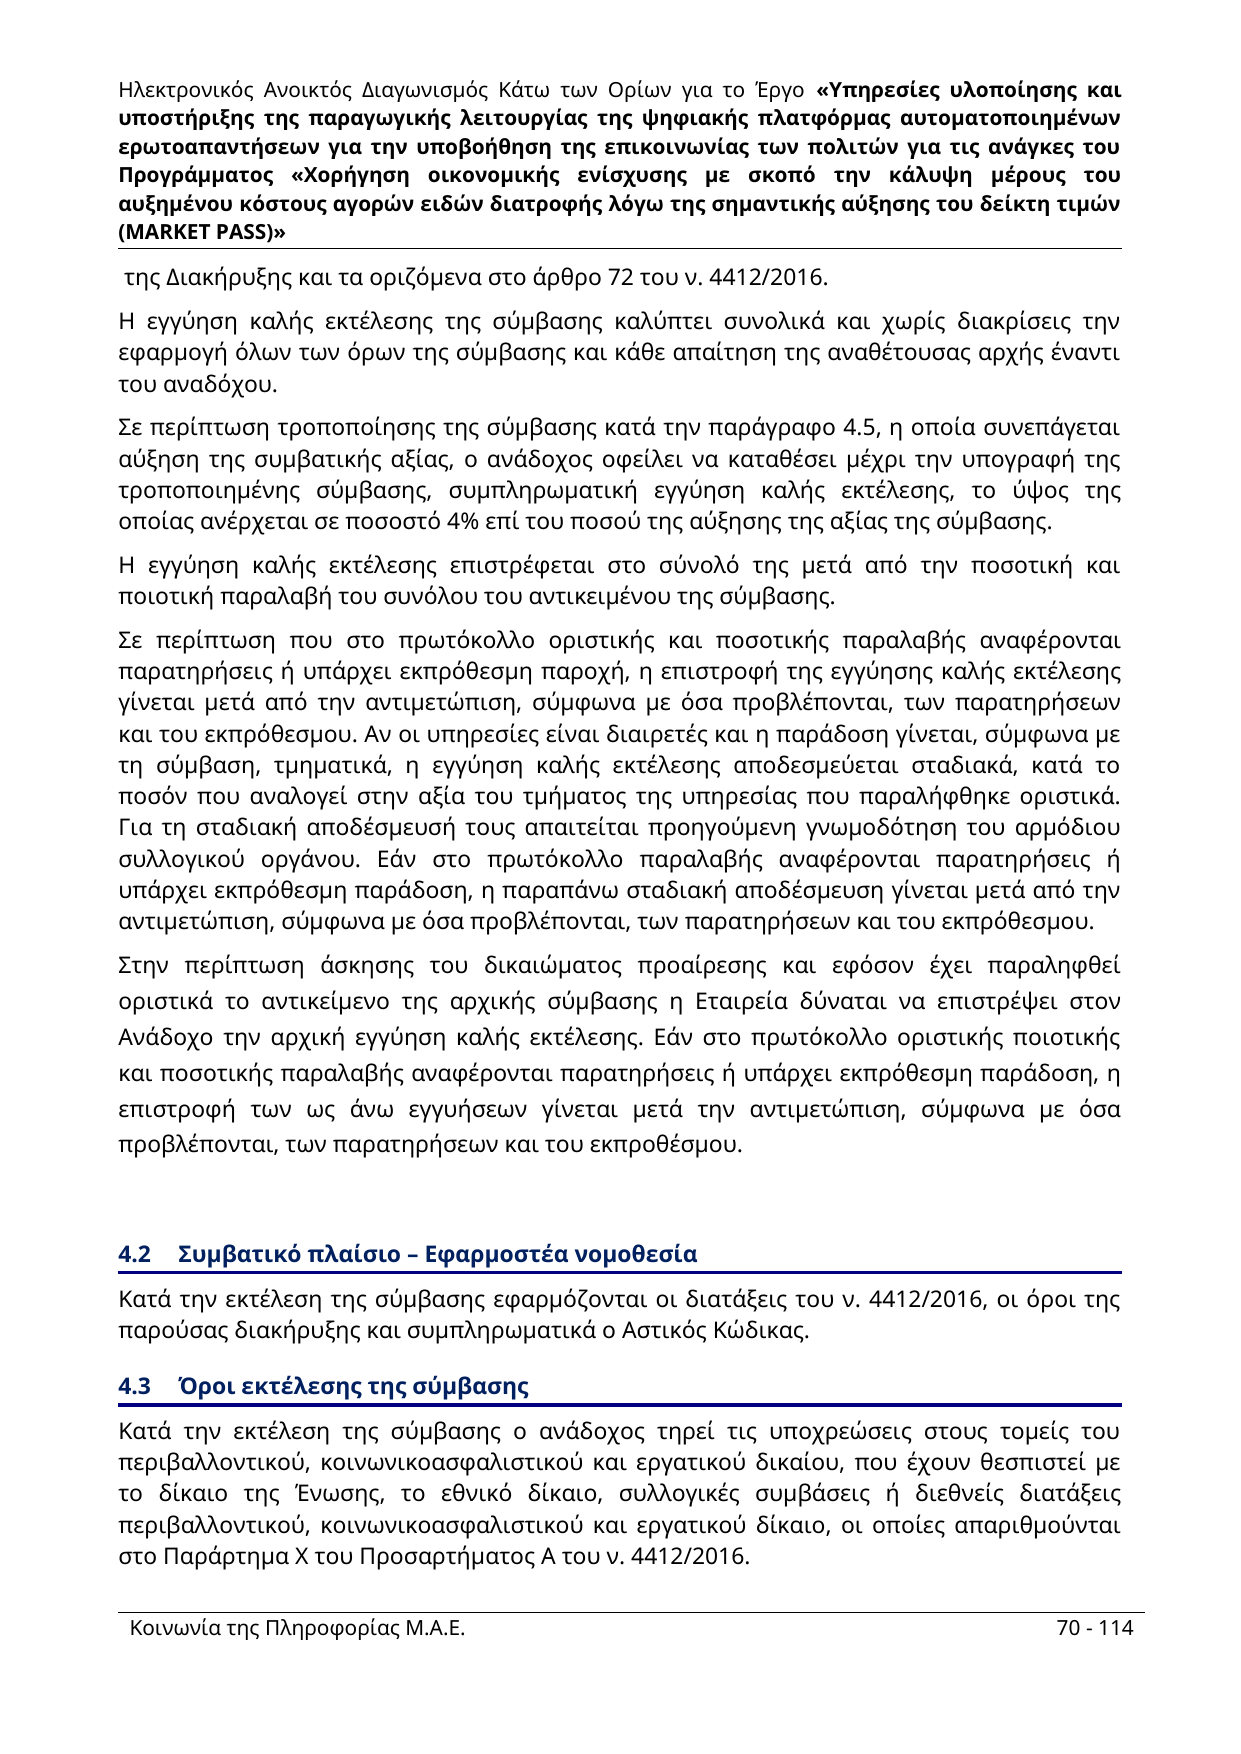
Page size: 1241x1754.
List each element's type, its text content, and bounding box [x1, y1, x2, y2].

text Σε περίπτωση τροποποίησης της σύμβασης κατά την παράγραφο 4.5, η οποία συνεπάγεται αύξηση της συμβατικής αξίας, ο ανάδοχος οφείλει να καταθέσει μέχρι την υπογραφή της τροποποιημένης σύμβασης, συμπληρωματική εγγύηση καλής εκτέλεσης, το ύψος της οποίας ανέρχεται σε ποσοστό 4% επί του ποσού της αύξησης της αξίας της σύμβασης. [118, 411, 1122, 536]
text Κατά την εκτέλεση της σύμβασης εφαρμόζονται οι διατάξεις του ν. 4412/2016, οι όροι της παρούσας διακήρυξης και συμπληρωματικά ο Αστικός Κώδικας. [118, 1283, 1122, 1345]
subtitle Συμβατικό πλαίσιο – Εφαρμοστέα νομοθεσία [118, 1238, 1122, 1271]
text Η εγγύηση καλής εκτέλεσης επιστρέφεται στο σύνολό της μετά από την ποσοτική και ποιοτική παραλαβή του συνόλου του αντικειμένου της σύμβασης. [118, 549, 1122, 611]
subtitle Όροι εκτέλεσης της σύμβασης [118, 1370, 1122, 1403]
text Σε περίπτωση που στο πρωτόκολλο οριστικής και ποσοτικής παραλαβής αναφέρονται παρατηρήσεις ή υπάρχει εκπρόθεσμη παροχή, η επιστροφή της εγγύησης καλής εκτέλεσης γίνεται μετά από την αντιμετώπιση, σύμφωνα με όσα προβλέπονται, των παρατηρήσεων και του εκπρόθεσμου. Αν οι υπηρεσίες είναι διαιρετές και η παράδοση γίνεται, σύμφωνα με τη σύμβαση, τμηματικά, η εγγύηση καλής εκτέλεσης αποδεσμεύεται σταδιακά, κατά το ποσόν που αναλογεί στην αξία του τμήματος της υπηρεσίας που παραλήφθηκε οριστικά. Για τη σταδιακή αποδέσμευσή τους απαιτείται προηγούμενη γνωμοδότηση του αρμόδιου συλλογικού οργάνου. Εάν στο πρωτόκολλο παραλαβής αναφέρονται παρατηρήσεις ή υπάρχει εκπρόθεσμη παράδοση, η παραπάνω σταδιακή αποδέσμευση γίνεται μετά από την αντιμετώπιση, σύμφωνα με όσα προβλέπονται, των παρατηρήσεων και του εκπρόθεσμου. [118, 624, 1122, 936]
text Στην περίπτωση άσκησης του δικαιώματος προαίρεσης και εφόσον έχει παραληφθεί οριστικά το αντικείμενο της αρχικής σύμβασης η Εταιρεία δύναται να επιστρέψει στον Ανάδοχο την αρχική εγγύηση καλής εκτέλεσης. Εάν στο πρωτόκολλο οριστικής ποιοτικής και ποσοτικής παραλαβής αναφέρονται παρατηρήσεις ή υπάρχει εκπρόθεσμη παράδοση, η επιστροφή των ως άνω εγγυήσεων γίνεται μετά την αντιμετώπιση, σύμφωνα με όσα προβλέπονται, των παρατηρήσεων και του εκπροθέσμου. [118, 949, 1122, 1160]
text Η εγγύηση καλής εκτέλεσης της σύμβασης καλύπτει συνολικά και χωρίς διακρίσεις την εφαρμογή όλων των όρων της σύμβασης και κάθε απαίτηση της αναθέτουσας αρχής έναντι του αναδόχου. [118, 305, 1122, 399]
text ΠΑΡΑΡΤΗΜΑ VIII – Υποδείγματα Εγγυητικών Επιστολών της Διακήρυξης και τα οριζόμενα στο άρθρο 72 του ν. 4412/2016. [118, 261, 1122, 292]
text Κατά την εκτέλεση της σύμβασης ο ανάδοχος τηρεί τις υποχρεώσεις στους τομείς του περιβαλλοντικού, κοινωνικοασφαλιστικού και εργατικού δικαίου, που έχουν θεσπιστεί με το δίκαιο της Ένωσης, το εθνικό δίκαιο, συλλογικές συμβάσεις ή διεθνείς διατάξεις περιβαλλοντικού, κοινωνικοασφαλιστικού και εργατικού δίκαιο, οι οποίες απαριθμούνται στο Παράρτημα Χ του Προσαρτήματος Α του ν. 4412/2016. [118, 1415, 1122, 1571]
